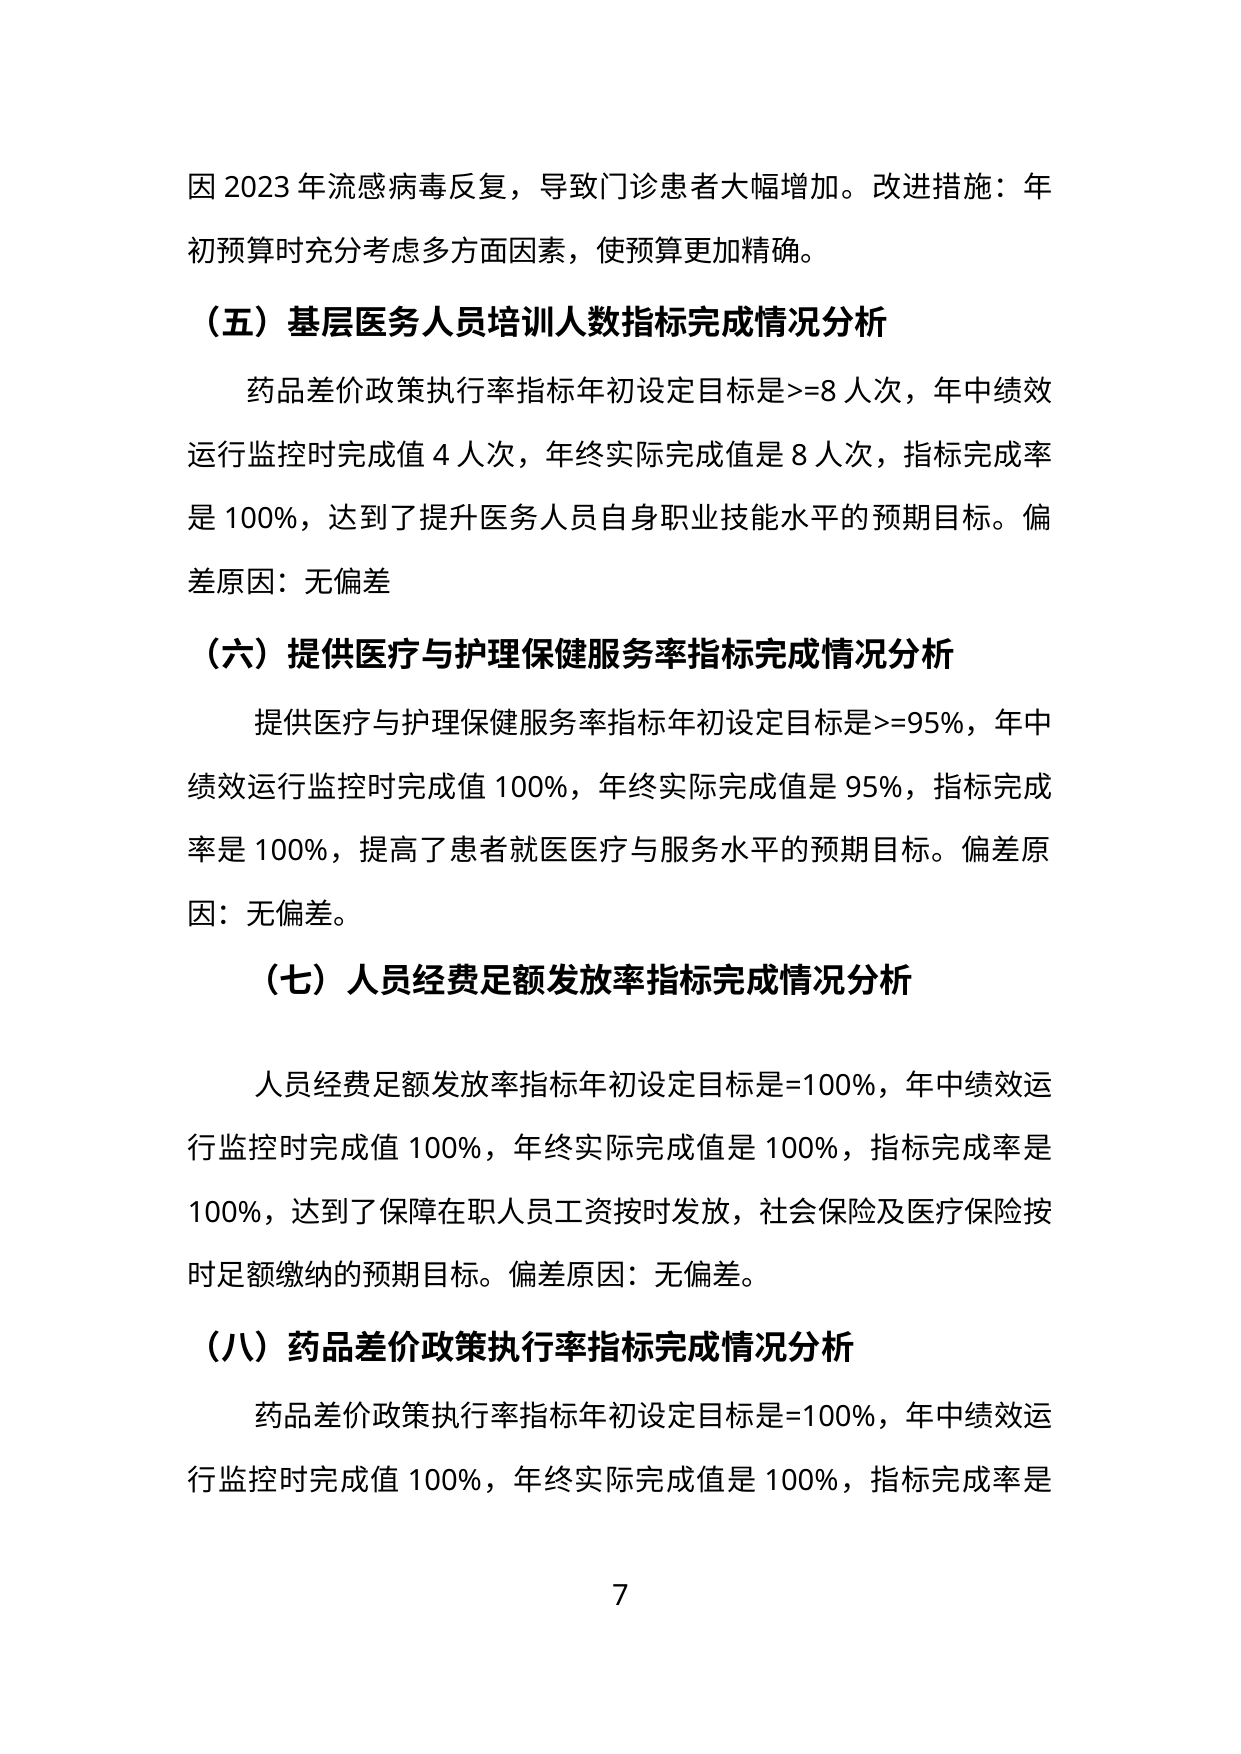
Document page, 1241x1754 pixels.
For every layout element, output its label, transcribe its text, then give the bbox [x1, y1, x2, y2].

subtitle （六）提供医疗与护理保健服务率指标完成情况分析 [187, 627, 1053, 676]
list 药品差价政策执行率指标年初设定目标是>=8人次，年中绩效运行监控时完成值4人次，年终实际完成值是8人次，指标完成率是100%，达到了提升医务人员自身职业技能水平的预期目标。偏差原因：无偏差 [187, 368, 1053, 601]
text 提供医疗与护理保健服务率指标年初设定目标是>=95%，年中绩效运行监控时完成值100%，年终实际完成值是95%，指标完成率是100%，提高了患者就医医疗与服务水平的预期目标。偏差原因：无偏差。 [187, 699, 1053, 932]
subtitle （五）基层医务人员培训人数指标完成情况分析 [187, 296, 1053, 344]
subtitle （七）人员经费足额发放率指标完成情况分析 [246, 954, 1053, 1002]
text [187, 1393, 1053, 1499]
text 人员经费足额发放率指标年初设定目标是=100%，年中绩效运行监控时完成值100%，年终实际完成值是100%，指标完成率是100%，达到了保障在职人员工资按时发放，社会保险及医疗保险按时足额缴纳的预期目标。偏差原因：无偏差。 [187, 1061, 1053, 1294]
subtitle （八）药品差价政策执行率指标完成情况分析 [187, 1321, 1053, 1369]
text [187, 163, 1053, 269]
